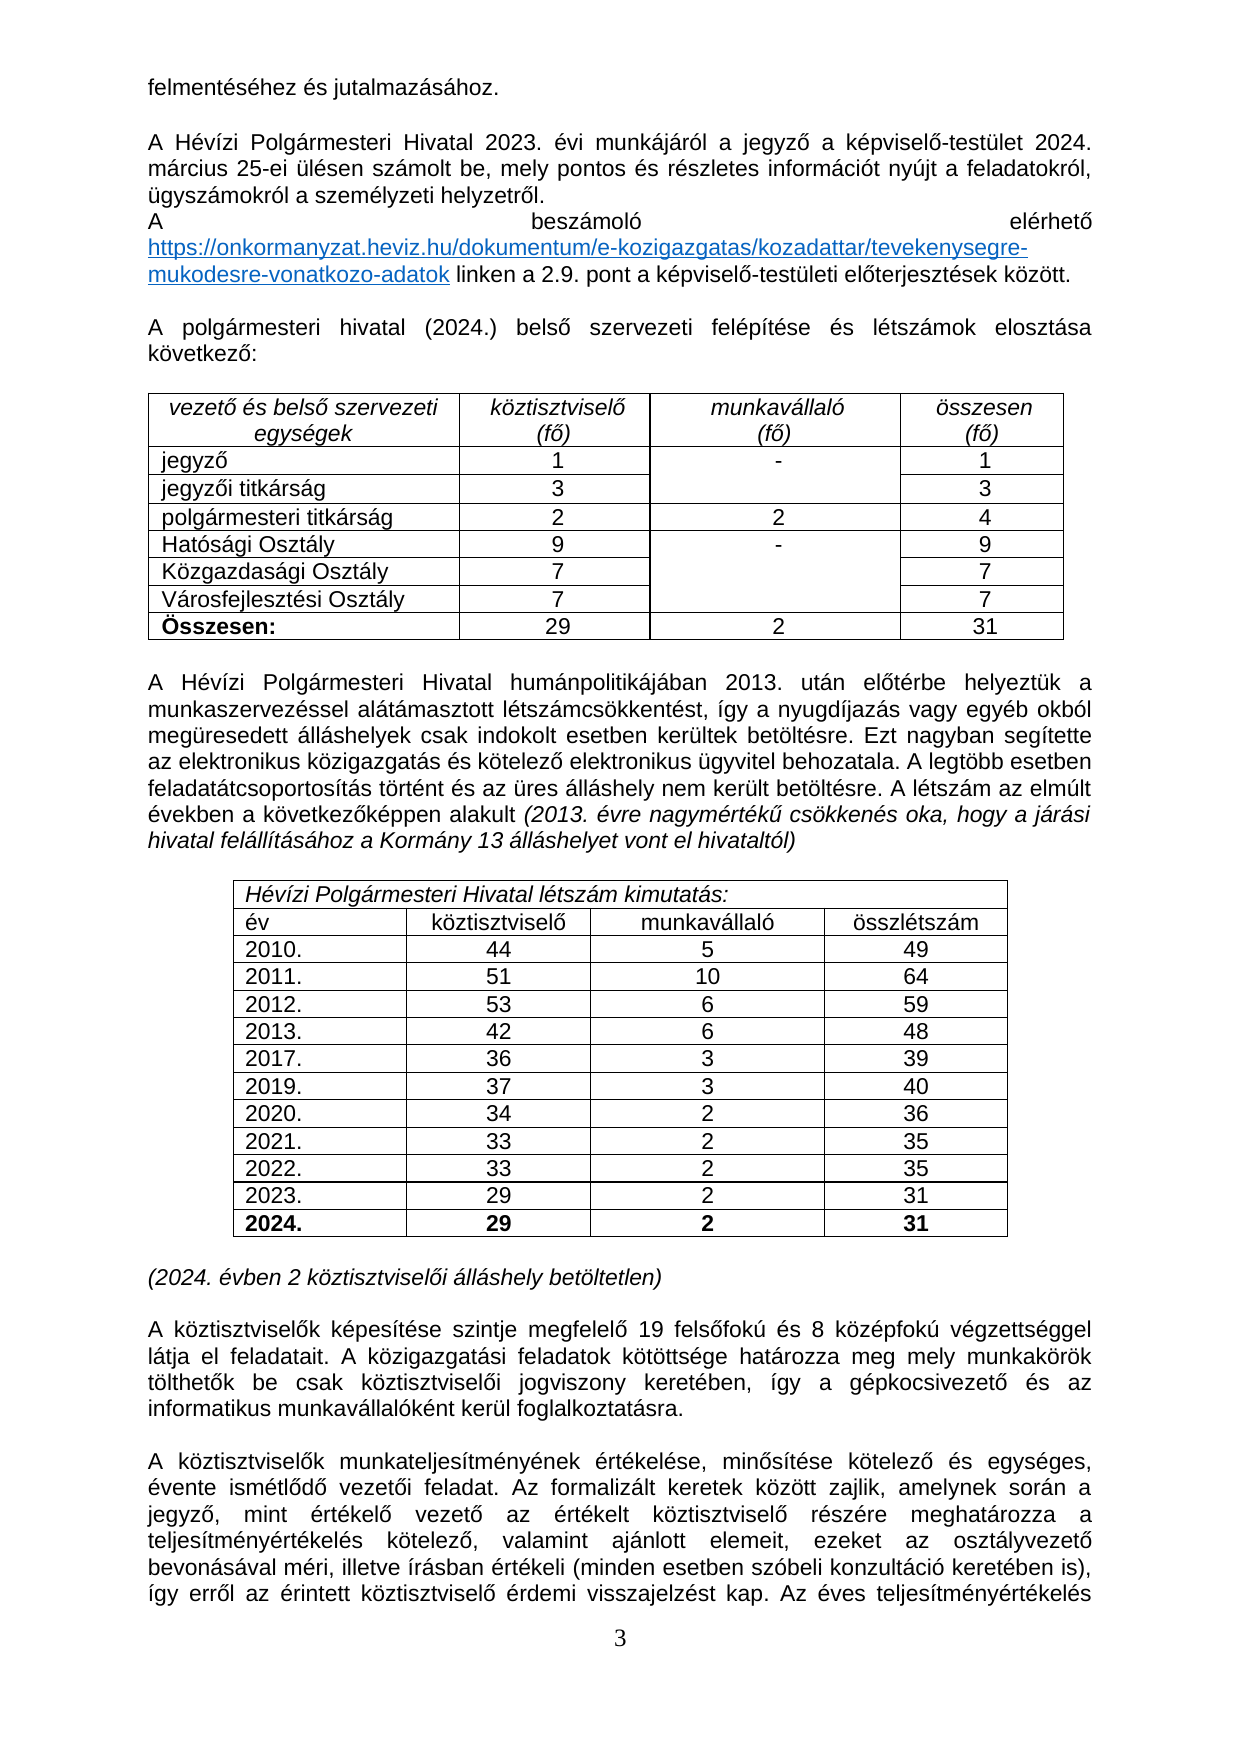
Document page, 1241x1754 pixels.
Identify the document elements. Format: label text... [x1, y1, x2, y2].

table_cell 35 [825, 1128, 1007, 1154]
table_cell 2 [651, 504, 900, 530]
table_cell Hatósági Osztály [149, 531, 459, 557]
table_cell 40 [825, 1073, 1007, 1099]
table_cell 9 [460, 531, 649, 557]
table_cell 35 [825, 1155, 1007, 1181]
text (2024. évben 2 köztisztviselői álláshely betöltetlen) [148, 1263, 1092, 1290]
table_cell 36 [825, 1100, 1007, 1127]
table_cell 7 [901, 586, 1063, 612]
table_cell 31 [901, 613, 1063, 639]
table_cell 51 [407, 963, 590, 989]
table_cell - [651, 447, 900, 502]
table_cell 5 [591, 936, 824, 962]
table_cell 10 [591, 963, 824, 989]
table_cell 33 [407, 1128, 590, 1154]
table_cell összlétszám [825, 909, 1007, 935]
table_cell 64 [825, 963, 1007, 989]
table_cell 3 [460, 475, 649, 502]
table_cell 2012. [234, 991, 406, 1017]
table_cell 48 [825, 1018, 1007, 1044]
table_cell jegyző [149, 447, 459, 474]
table_cell Összesen: [149, 613, 459, 639]
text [148, 1448, 1092, 1606]
table_cell 39 [825, 1045, 1007, 1072]
table_cell polgármesteri titkárság [149, 504, 459, 530]
table_header Hévízi Polgármesteri Hivatal létszám kimutatás: [234, 881, 1007, 907]
text A beszámoló elérhető https://onkormanyzat.heviz.hu/dokumentum/e-kozigazgatas/kozadattar/tevekenysegre-mukodesre-vonatkozo-adatok linken a 2.9. pont a képviselő-testületi előterjesztések között. [148, 208, 1092, 287]
table_cell 2 [651, 613, 900, 639]
table_cell köztisztviselő [407, 909, 590, 935]
table_cell 29 [407, 1210, 590, 1236]
table_cell 7 [460, 558, 649, 584]
table_cell 3 [901, 475, 1063, 502]
table_cell 2 [591, 1155, 824, 1181]
table_cell munkavállaló [591, 909, 824, 935]
table_cell 2 [591, 1210, 824, 1236]
table_cell 2 [591, 1128, 824, 1154]
table_cell 2 [591, 1100, 824, 1127]
table_cell 3 [591, 1073, 824, 1099]
table_cell év [234, 909, 406, 935]
table_header köztisztviselő (fő) [460, 394, 649, 446]
table_cell 2019. [234, 1073, 406, 1099]
table_cell 29 [460, 613, 649, 639]
table_cell 31 [825, 1183, 1007, 1209]
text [148, 74, 1092, 100]
table_cell 2010. [234, 936, 406, 962]
text A köztisztviselők képesítése szintje megfelelő 19 felsőfokú és 8 középfokú végzettséggel látja el feladatait. A közigazgatási feladatok kötöttsége határozza meg mely munkakörök tölthetők be csak köztisztviselői jogviszony keretében, így a gépkocsivezető és az informatikus munkavállalóként kerül foglalkoztatásra. [148, 1316, 1092, 1422]
table_cell 2024. [234, 1210, 406, 1236]
table_cell 9 [901, 531, 1063, 557]
table_cell 37 [407, 1073, 590, 1099]
table_cell 2 [460, 504, 649, 530]
table_cell 42 [407, 1018, 590, 1044]
table_cell 1 [460, 447, 649, 474]
table_cell jegyzői titkárság [149, 475, 459, 502]
table_cell 2017. [234, 1045, 406, 1072]
table_cell 49 [825, 936, 1007, 962]
table_cell 2021. [234, 1128, 406, 1154]
table_cell 7 [460, 586, 649, 612]
table_cell 2013. [234, 1018, 406, 1044]
text A Hévízi Polgármesteri Hivatal humánpolitikájában 2013. után előtérbe helyeztük a munkaszervezéssel alátámasztott létszámcsökkentést, így a nyugdíjazás vagy egyéb okból megüresedett álláshelyek csak indokolt esetben kerültek betöltésre. Ezt nagyban segítette az elektronikus közigazgatás és kötelező elektronikus ügyvitel behozatala. A legtöbb esetben feladatátcsoportosítás történt és az üres álláshely nem került betöltésre. A létszám az elmúlt években a következőképpen alakult (2013. évre nagymértékű csökkenés oka, hogy a járási hivatal felállításához a Kormány 13 álláshelyet vont el hivataltól) [148, 669, 1092, 854]
table_cell 33 [407, 1155, 590, 1181]
table_cell 53 [407, 991, 590, 1017]
table_cell 2011. [234, 963, 406, 989]
table_cell 6 [591, 1018, 824, 1044]
table_cell 7 [901, 558, 1063, 584]
table_cell Közgazdasági Osztály [149, 558, 459, 584]
table_header munkavállaló (fő) [651, 394, 900, 446]
table_cell 31 [825, 1210, 1007, 1236]
table_cell 2 [591, 1183, 824, 1209]
table_cell 36 [407, 1045, 590, 1072]
table_cell 34 [407, 1100, 590, 1127]
table_cell 2023. [234, 1183, 406, 1209]
table_cell 2022. [234, 1155, 406, 1181]
table_cell 44 [407, 936, 590, 962]
table_cell 6 [591, 991, 824, 1017]
table_cell 4 [901, 504, 1063, 530]
text A Hévízi Polgármesteri Hivatal 2023. évi munkájáról a jegyző a képviselő-testület 2024. március 25-ei ülésen számolt be, mely pontos és részletes információt nyújt a feladatokról, ügyszámokról a személyzeti helyzetről. [148, 129, 1092, 208]
table_cell 2020. [234, 1100, 406, 1127]
table_header vezető és belső szervezeti egységek [149, 394, 459, 446]
table_cell Városfejlesztési Osztály [149, 586, 459, 612]
table_cell 59 [825, 991, 1007, 1017]
table_cell 1 [901, 447, 1063, 474]
table_cell 3 [591, 1045, 824, 1072]
table_header összesen (fő) [901, 394, 1063, 446]
text A polgármesteri hivatal (2024.) belső szervezeti felépítése és létszámok elosztása következő: [148, 313, 1092, 366]
table_cell - [651, 531, 900, 612]
table_cell 29 [407, 1183, 590, 1209]
